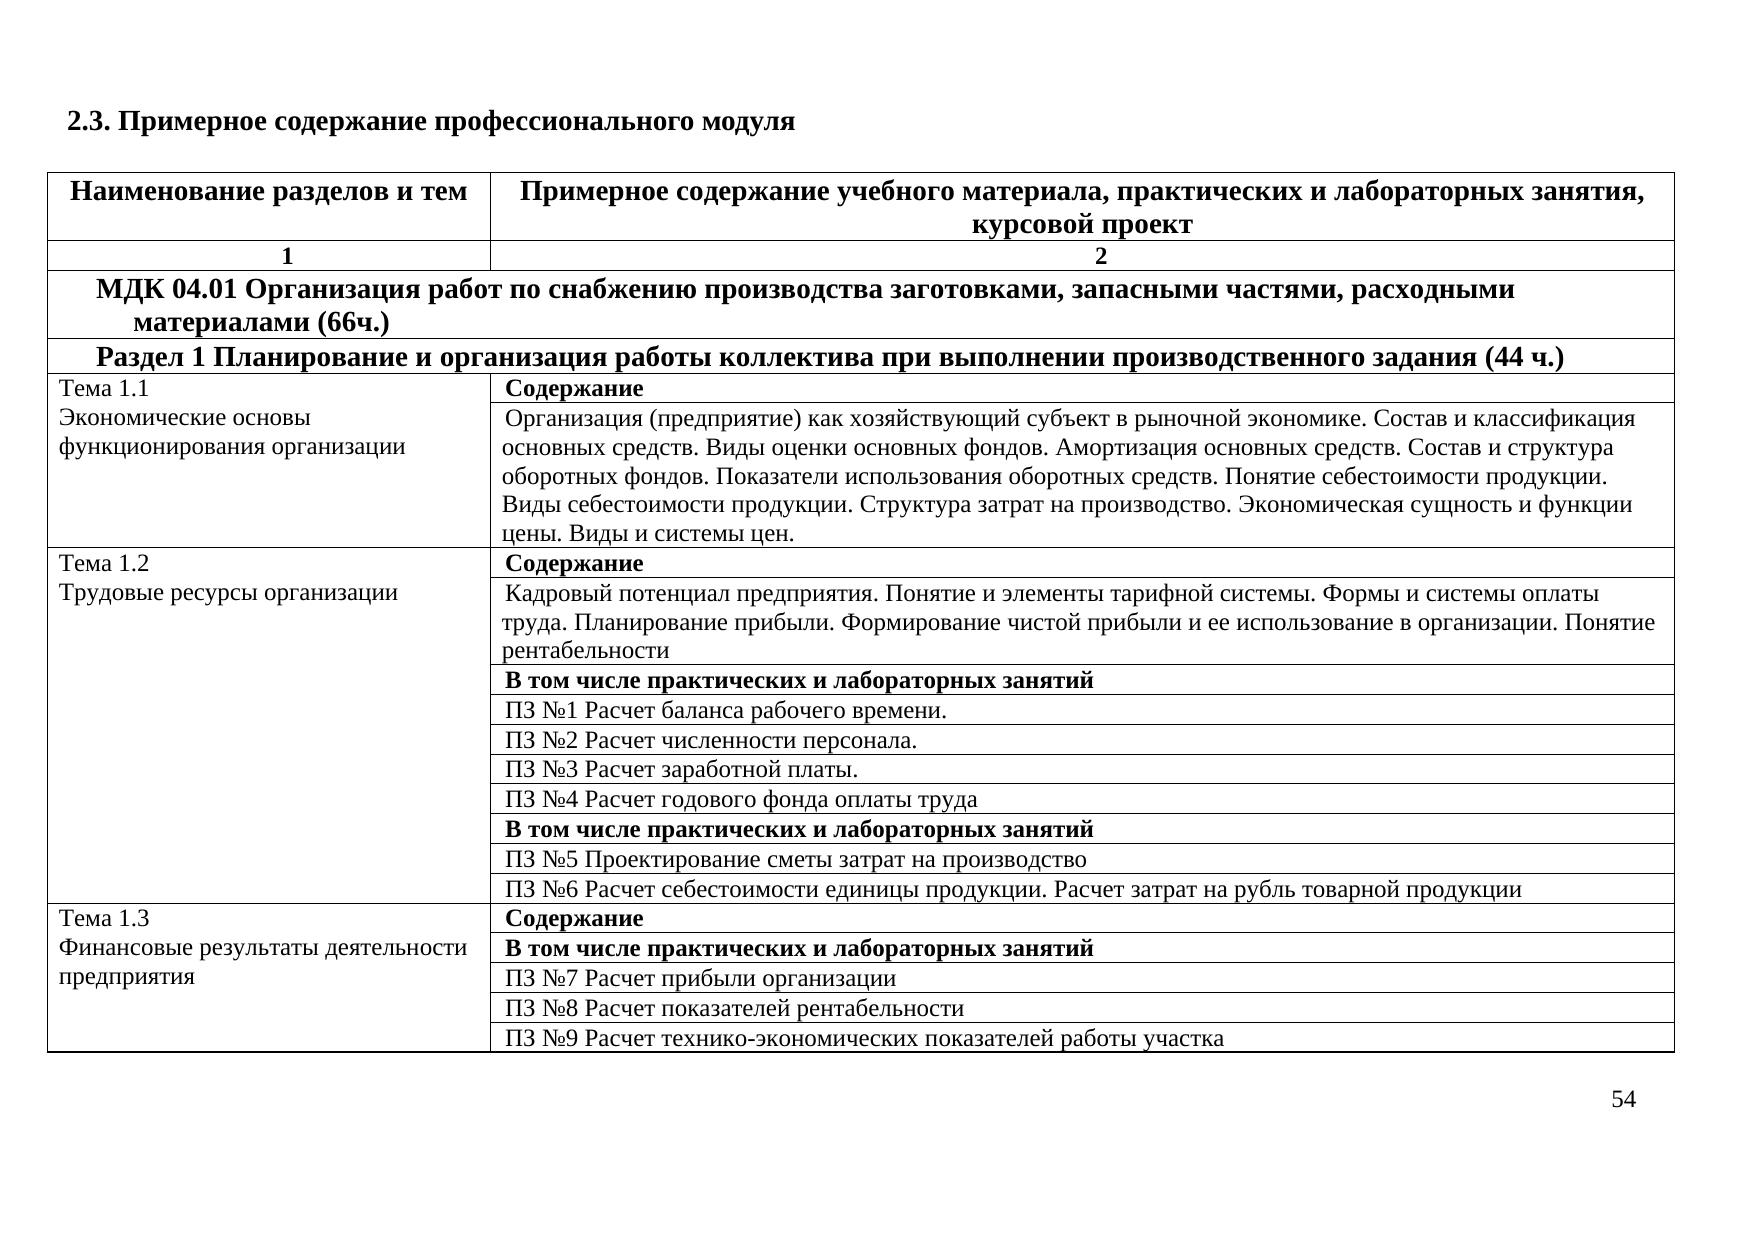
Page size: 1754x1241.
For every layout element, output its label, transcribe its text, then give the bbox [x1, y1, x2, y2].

table_header Наименование разделов и тем [48, 173, 490, 240]
table_cell Кадровый потенциал предприятия. Понятие и элементы тарифной системы. Формы и системы оплаты труда. Планирование прибыли. Формирование чистой прибыли и ее использование в организации. Понятие рентабельности [491, 578, 1674, 664]
subtitle 2.3. Примерное содержание профессионального модуля [67, 103, 1636, 137]
table_cell Тема 1.3 Финансовые результаты деятельности предприятия [48, 904, 490, 1051]
table_cell Организация (предприятие) как хозяйствующий субъект в рыночной экономике. Состав и классификация основных средств. Виды оценки основных фондов. Амортизация основных средств. Состав и структура оборотных фондов. Показатели использования оборотных средств. Понятие себестоимости продукции. Виды себестоимости продукции. Структура затрат на производство. Экономическая сущность и функции цены. Виды и системы цен. [491, 403, 1674, 547]
table_cell ПЗ №8 Расчет показателей рентабельности [491, 993, 1674, 1022]
table_cell В том числе практических и лабораторных занятий [491, 814, 1674, 843]
table_cell 2 [491, 241, 1674, 270]
table_cell ПЗ №5 Проектирование сметы затрат на производство [491, 844, 1674, 873]
table_cell ПЗ №4 Расчет годового фонда оплаты труда [491, 784, 1674, 813]
table_cell ПЗ №7 Расчет прибыли организации [491, 963, 1674, 992]
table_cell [491, 933, 1674, 962]
table_cell Содержание [491, 548, 1674, 577]
table_cell Содержание [491, 374, 1674, 402]
table_header Примерное содержание учебного материала, практических и лабораторных занятия, курсовой проект [491, 173, 1674, 240]
table_cell ПЗ №6 Расчет себестоимости единицы продукции. Расчет затрат на рубль товарной продукции [491, 874, 1674, 902]
table_cell ПЗ №3 Расчет заработной платы. [491, 755, 1674, 783]
table_cell Тема 1.2 Трудовые ресурсы организации [48, 548, 490, 902]
table_cell МДК 04.01 Организация работ по снабжению производства заготовками, запасными частями, расходными материалами (66ч.) [48, 271, 1674, 338]
table_cell ПЗ №1 Расчет баланса рабочего времени. [491, 695, 1674, 724]
table_cell Содержание [491, 904, 1674, 932]
table_cell В том числе практических и лабораторных занятий [491, 665, 1674, 694]
table_cell ПЗ №9 Расчет технико-экономических показателей работы участка [491, 1023, 1674, 1051]
table_cell 1 [48, 241, 490, 270]
table_cell ПЗ №2 Расчет численности персонала. [491, 725, 1674, 753]
table_cell Раздел 1 Планирование и организация работы коллектива при выполнении производственного задания (44 ч.) [48, 339, 1674, 372]
table_cell Тема 1.1 Экономические основы функционирования организации [48, 374, 490, 547]
